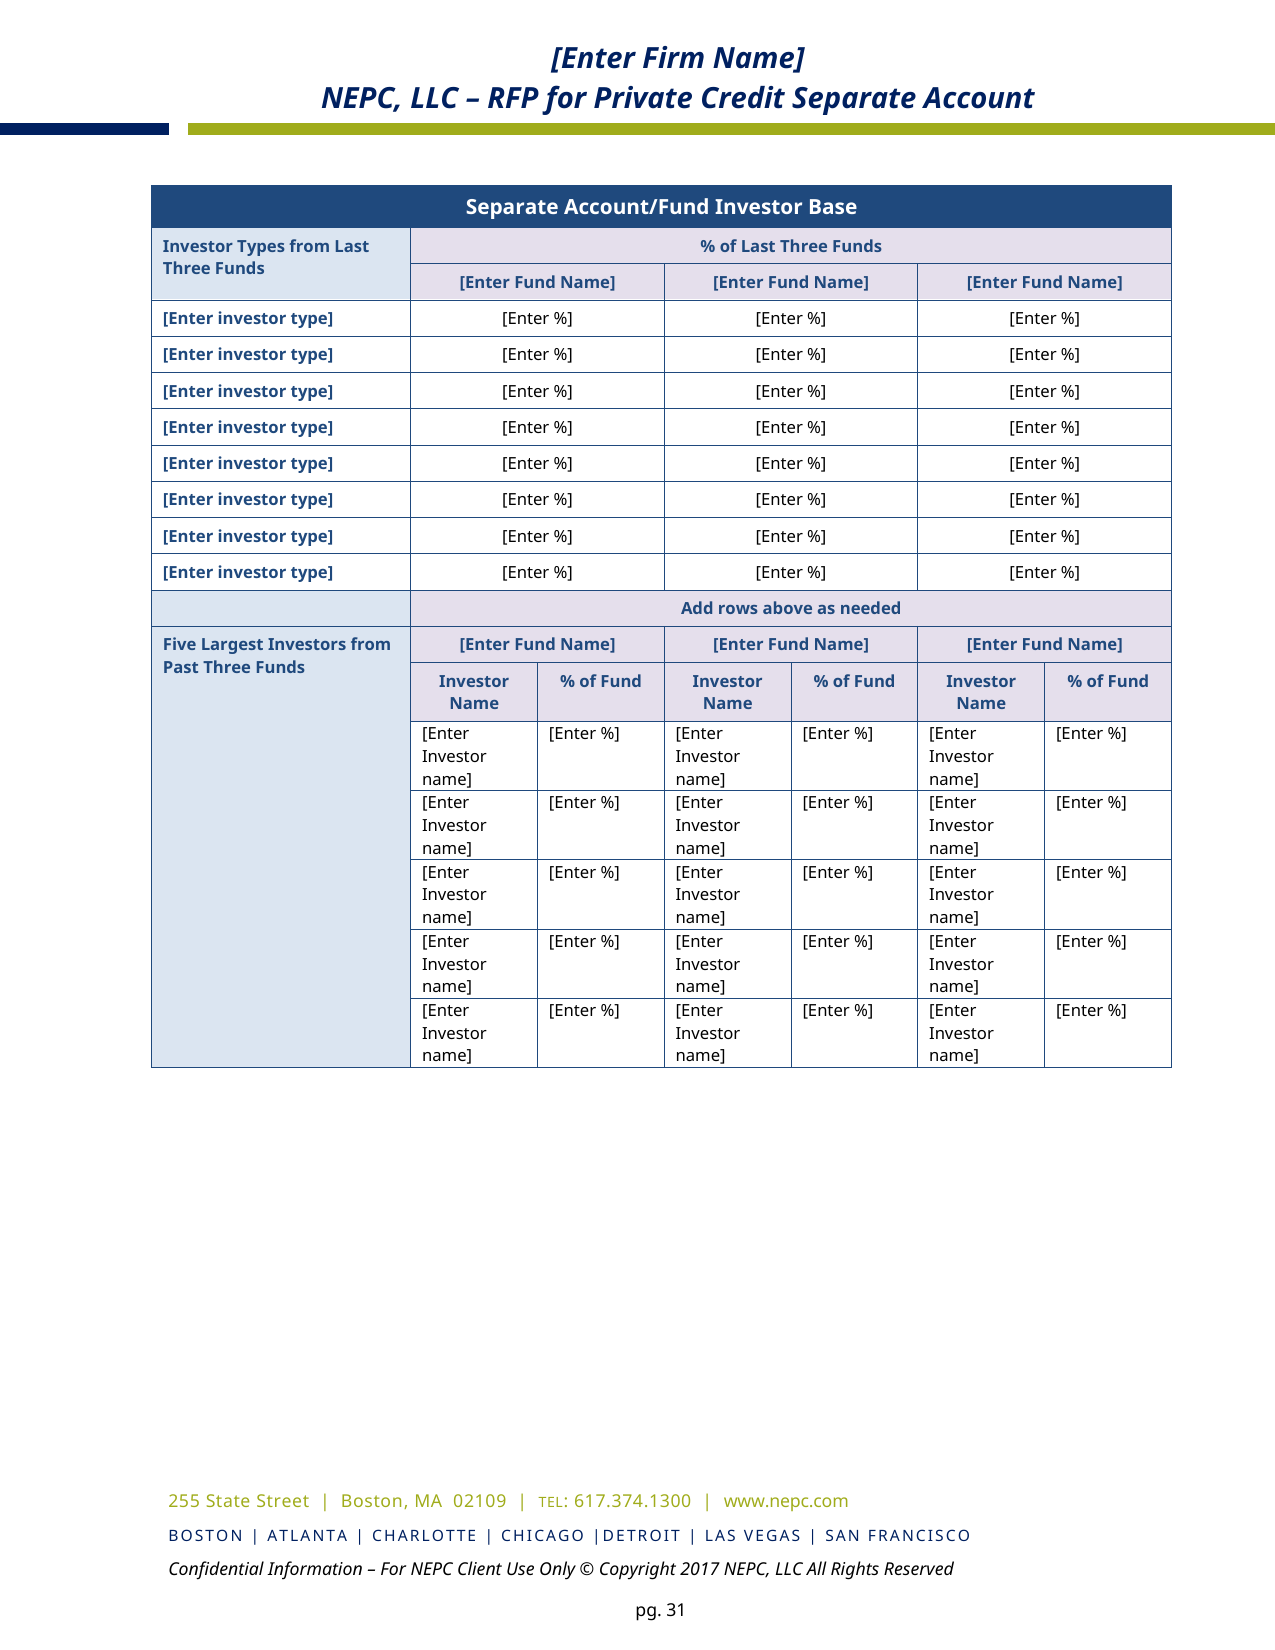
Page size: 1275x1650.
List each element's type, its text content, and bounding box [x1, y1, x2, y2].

table_cell [Enter investor type] [152, 518, 410, 553]
table_cell [Enter Investor name] [918, 722, 1044, 790]
table_cell [Enter %] [665, 373, 917, 408]
table_cell [Enter %] [1045, 930, 1171, 998]
table_cell Investor Name [665, 663, 791, 721]
table_cell [Enter %] [918, 373, 1171, 408]
table_cell [Enter Investor name] [918, 791, 1044, 859]
table_cell [Enter %] [792, 860, 917, 928]
table_cell [Enter %] [411, 301, 664, 336]
table_cell [Enter %] [411, 446, 664, 481]
table_cell [Enter %] [411, 409, 664, 444]
table_cell [Enter %] [665, 554, 917, 589]
table_cell [Enter %] [665, 518, 917, 553]
table_cell [Enter Investor name] [918, 999, 1044, 1067]
table_cell [Enter Investor name] [918, 860, 1044, 928]
table_cell [Enter %] [918, 482, 1171, 517]
table_cell [Enter %] [665, 301, 917, 336]
table_cell [Enter %] [918, 518, 1171, 553]
table_cell [Enter Fund Name] [665, 627, 917, 662]
table_cell [Enter investor type] [152, 409, 410, 444]
table_cell [Enter Fund Name] [918, 627, 1171, 662]
table_cell [Enter %] [792, 999, 917, 1067]
table_cell [Enter Investor name] [665, 930, 791, 998]
table_cell [Enter Investor name] [411, 999, 537, 1067]
table_cell [Enter %] [665, 446, 917, 481]
table_cell [Enter %] [538, 999, 664, 1067]
table_cell % of Fund [538, 663, 664, 721]
table_header Separate Account/Fund Investor Base [152, 186, 1171, 227]
table_cell [Enter %] [538, 930, 664, 998]
table_cell [Enter Investor name] [665, 860, 791, 928]
table_cell [Enter Fund Name] [411, 627, 664, 662]
table_cell [Enter Investor name] [665, 722, 791, 790]
table_cell [Enter %] [1045, 791, 1171, 859]
table_cell [Enter Investor name] [411, 722, 537, 790]
table_cell [Enter %] [918, 554, 1171, 589]
table_cell [Enter investor type] [152, 446, 410, 481]
table_cell [Enter %] [538, 722, 664, 790]
table_cell [Enter %] [411, 518, 664, 553]
table_cell [Enter %] [538, 860, 664, 928]
table_cell [Enter %] [538, 791, 664, 859]
table_cell [Enter Investor name] [665, 999, 791, 1067]
table_cell [Enter investor type] [152, 337, 410, 372]
table_cell % of Fund [792, 663, 917, 721]
table_cell [Enter %] [792, 791, 917, 859]
table_cell [Enter %] [792, 722, 917, 790]
table_cell [Enter %] [1045, 860, 1171, 928]
table_cell [Enter investor type] [152, 554, 410, 589]
table_cell [Enter investor type] [152, 482, 410, 517]
table_cell [Enter %] [1045, 722, 1171, 790]
table_cell [Enter %] [665, 337, 917, 372]
table_cell [Enter Fund Name] [411, 264, 664, 299]
table_cell Investor Name [411, 663, 537, 721]
table_cell [Enter %] [411, 373, 664, 408]
table_cell [Enter Fund Name] [665, 264, 917, 299]
table_cell [Enter %] [665, 409, 917, 444]
table_cell [Enter Investor name] [918, 930, 1044, 998]
table_cell [Enter investor type] [152, 373, 410, 408]
table_cell [Enter %] [411, 554, 664, 589]
table_cell Investor Name [918, 663, 1044, 721]
table_cell [Enter %] [411, 337, 664, 372]
table_cell [Enter Investor name] [411, 930, 537, 998]
table_cell [Enter %] [665, 482, 917, 517]
table_cell [Enter Investor name] [411, 791, 537, 859]
table_cell Five Largest Investors from Past Three Funds [152, 627, 410, 1067]
table_cell [Enter %] [1045, 999, 1171, 1067]
table_cell Investor Types from Last Three Funds [152, 228, 410, 299]
table_cell [Enter investor type] [152, 301, 410, 336]
table_cell [Enter %] [918, 446, 1171, 481]
table_cell Add rows above as needed [411, 591, 1171, 626]
table_cell [Enter %] [918, 337, 1171, 372]
table_cell [Enter Fund Name] [918, 264, 1171, 299]
table_cell [Enter %] [918, 301, 1171, 336]
table_cell % of Fund [1045, 663, 1171, 721]
table_cell [Enter %] [411, 482, 664, 517]
table_cell % of Last Three Funds [411, 228, 1171, 263]
table_cell [152, 591, 410, 626]
table_cell [Enter Investor name] [411, 860, 537, 928]
table_cell [Enter %] [918, 409, 1171, 444]
table_cell [Enter %] [792, 930, 917, 998]
table_cell [Enter Investor name] [665, 791, 791, 859]
